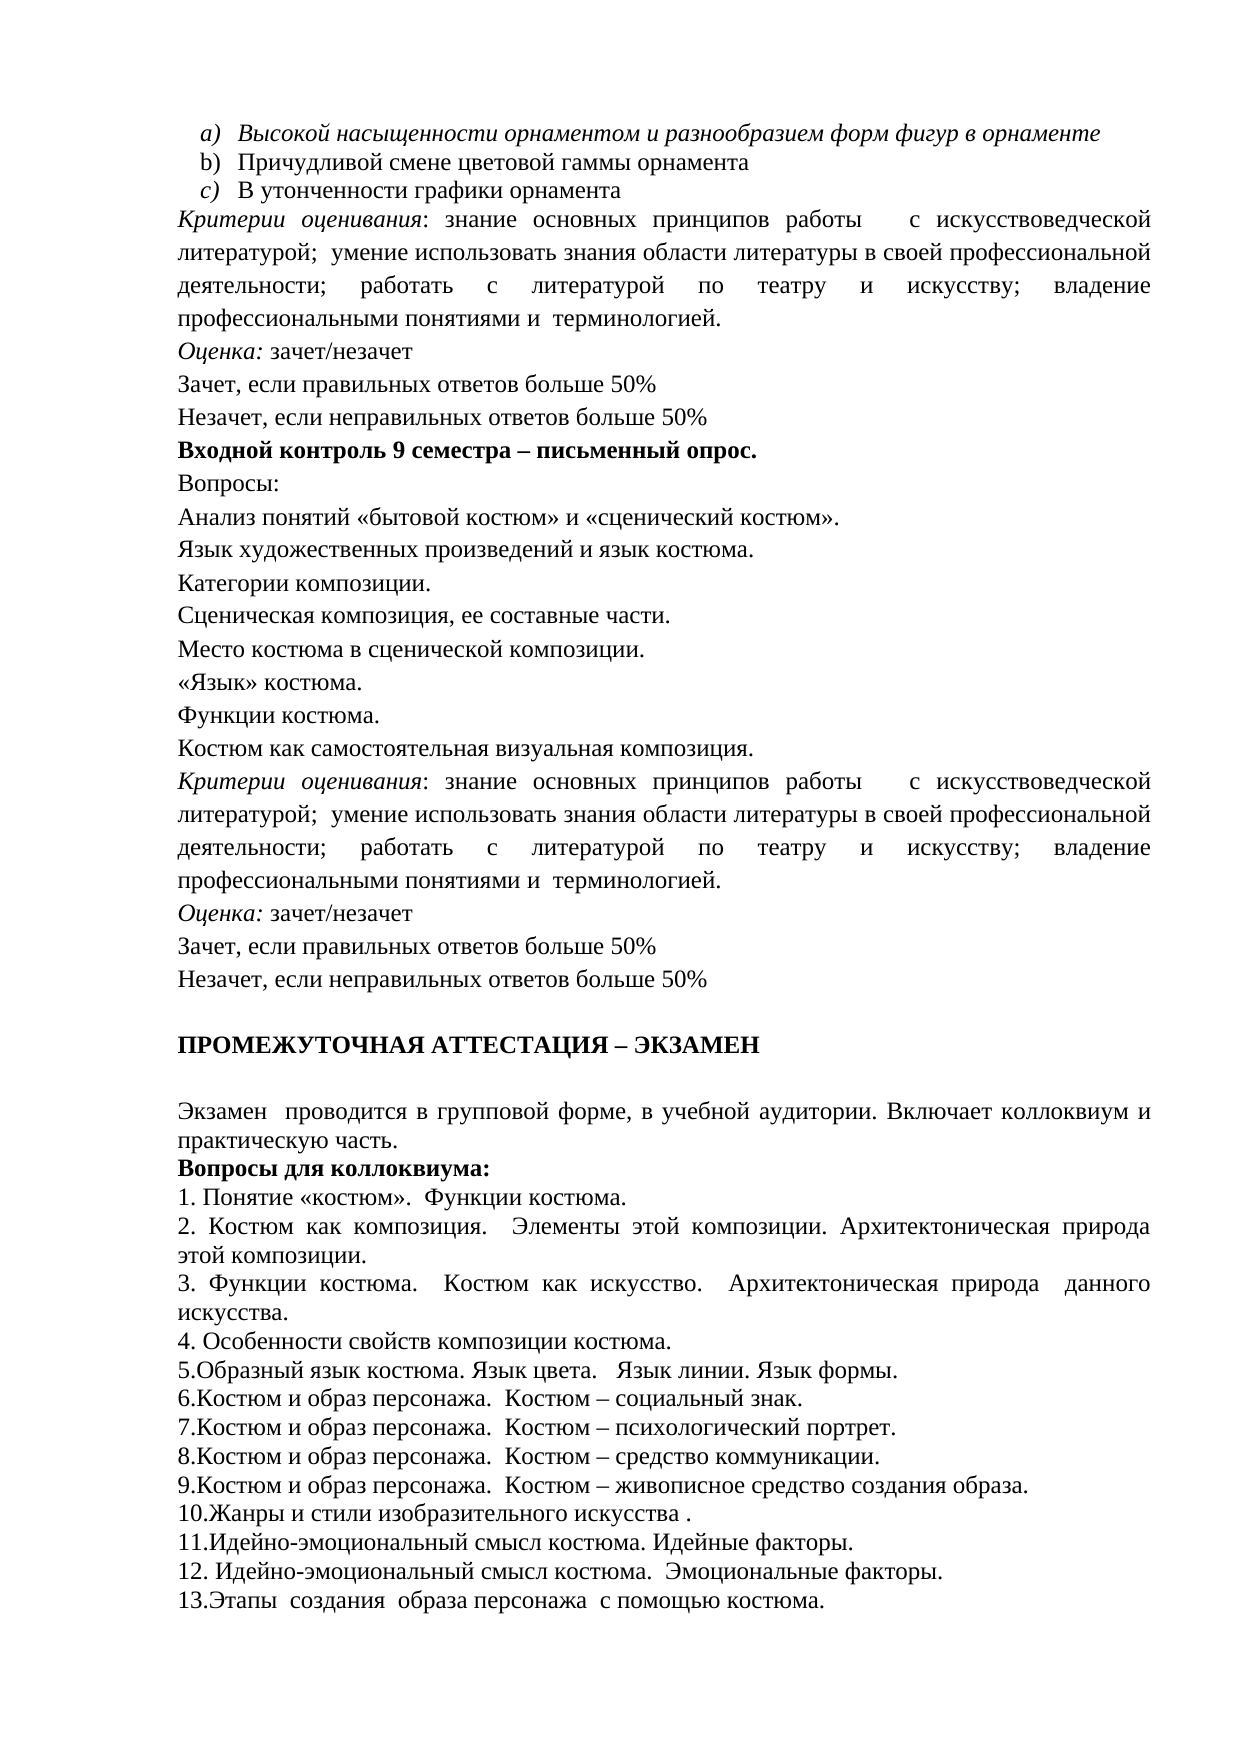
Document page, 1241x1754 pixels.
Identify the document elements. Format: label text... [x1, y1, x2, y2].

text 6.Костюм и образ персонажа. Костюм – социальный знак. [177, 1383, 1152, 1412]
text 12. Идейно-эмоциональный смысл костюма. Эмоциональные факторы. [177, 1556, 1152, 1585]
text 13.Этапы создания образа персонажа с помощью костюма. [177, 1585, 1152, 1613]
text Вопросы: [177, 468, 1152, 497]
list В утонченности графики орнамента [200, 176, 1152, 204]
text Незачет, если неправильных ответов больше 50% [177, 402, 1152, 431]
text ПРОМЕЖУТОЧНАЯ АТТЕСТАЦИЯ – ЭКЗАМЕН [177, 1030, 1152, 1059]
text Критерии оценивания: знание основных принципов работы с искусствоведческой литературой; умение использовать знания области литературы в своей профессиональной деятельности; работать с литературой по театру и искусству; владение профессиональными понятиями и терминологией. [177, 204, 1152, 332]
text Категории композиции. [177, 568, 1152, 596]
text Экзамен проводится в групповой форме, в учебной аудитории. Включает коллоквиум и практическую часть. [177, 1096, 1152, 1153]
text «Язык» костюма. [177, 667, 1152, 695]
text 5.Образный язык костюма. Язык цвета. Язык линии. Язык формы. [177, 1355, 1152, 1383]
text Анализ понятий «бытовой костюм» и «сценический костюм». [177, 502, 1152, 530]
text Незачет, если неправильных ответов больше 50% [177, 964, 1152, 993]
text Костюм как самостоятельная визуальная композиция. [177, 733, 1152, 761]
text Вопросы для коллоквиума: [177, 1153, 1152, 1182]
text Функции костюма. [177, 700, 1152, 728]
text Место костюма в сценической композиции. [177, 634, 1152, 662]
text Оценка: зачет/незачет [177, 336, 1152, 365]
text 2. Костюм как композиция. Элементы этой композиции. Архитектоническая природа этой композиции. [177, 1211, 1152, 1268]
text Язык художественных произведений и язык костюма. [177, 534, 1152, 563]
list Высокой насыщенности орнаментом и разнообразием форм фигур в орнаменте [200, 118, 1152, 147]
text Зачет, если правильных ответов больше 50% [177, 931, 1152, 959]
text 9.Костюм и образ персонажа. Костюм – живописное средство создания образа. [177, 1470, 1152, 1498]
text Входной контроль 9 семестра – письменный опрос. [177, 436, 1152, 464]
text Зачет, если правильных ответов больше 50% [177, 369, 1152, 398]
text 4. Особенности свойств композиции костюма. [177, 1326, 1152, 1355]
text 3. Функции костюма. Костюм как искусство. Архитектоническая природа данного искусства. [177, 1268, 1152, 1326]
text 1. Понятие «костюм». Функции костюма. [177, 1182, 1152, 1211]
list Причудливой смене цветовой гаммы орнамента [200, 147, 1152, 176]
text 8.Костюм и образ персонажа. Костюм – средство коммуникации. [177, 1441, 1152, 1470]
text Сценическая композиция, ее составные части. [177, 601, 1152, 629]
text 11.Идейно-эмоциональный смысл костюма. Идейные факторы. [177, 1527, 1152, 1556]
text Критерии оценивания: знание основных принципов работы с искусствоведческой литературой; умение использовать знания области литературы в своей профессиональной деятельности; работать с литературой по театру и искусству; владение профессиональными понятиями и терминологией. [177, 766, 1152, 893]
text 10.Жанры и стили изобразительного искусства . [177, 1498, 1152, 1527]
text Оценка: зачет/незачет [177, 898, 1152, 927]
text 7.Костюм и образ персонажа. Костюм – психологический портрет. [177, 1412, 1152, 1441]
